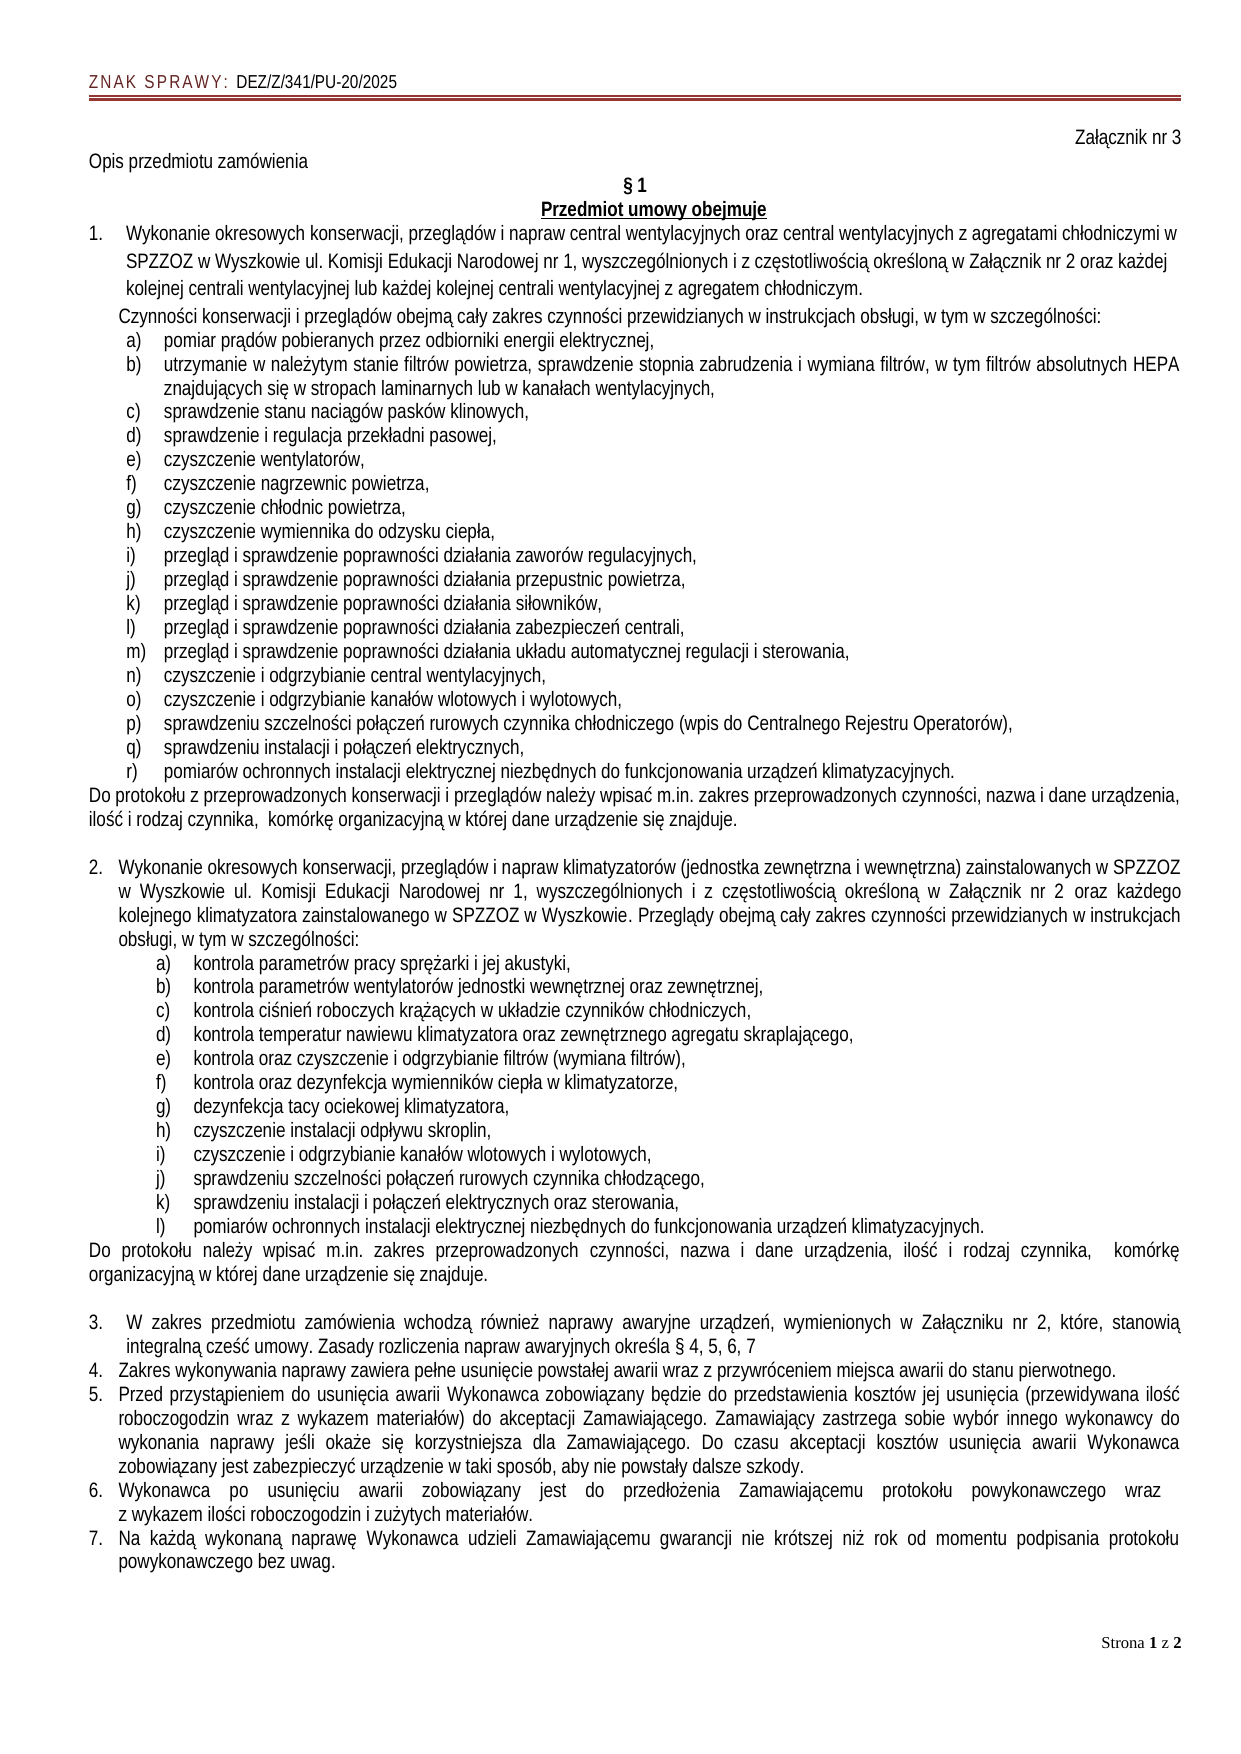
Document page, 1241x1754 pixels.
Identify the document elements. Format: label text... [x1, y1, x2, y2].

list czyszczenie instalacji odpływu skroplin, [156, 1118, 1181, 1142]
list sprawdzeniu szczelności połączeń rurowych czynnika chłodzącego, [156, 1166, 1181, 1190]
list przegląd i sprawdzenie poprawności działania przepustnic powietrza, [126, 567, 1181, 591]
list Zakres wykonywania naprawy zawiera pełne usunięcie powstałej awarii wraz z przywróceniem miejsca awarii do stanu pierwotnego. [89, 1358, 1181, 1382]
list czyszczenie wentylatorów, [126, 447, 1181, 471]
list Przed przystąpieniem do usunięcia awarii Wykonawca zobowiązany będzie do przedstawienia kosztów jej usunięcia (przewidywana ilość roboczogodzin wraz z wykazem materiałów) do akceptacji Zamawiającego. Zamawiający zastrzega sobie wybór innego wykonawcy do wykonania naprawy jeśli okaże się korzystniejsza dla Zamawiającego. Do czasu akceptacji kosztów usunięcia awarii Wykonawca zobowiązany jest zabezpieczyć urządzenie w taki sposób, aby nie powstały dalsze szkody. [89, 1382, 1181, 1477]
list Na każdą wykonaną naprawę Wykonawca udzieli Zamawiającemu gwarancji nie krótszej niż rok od momentu podpisania protokołu powykonawczego bez uwag. [89, 1525, 1181, 1573]
list utrzymanie w należytym stanie filtrów powietrza, sprawdzenie stopnia zabrudzenia i wymiana filtrów, w tym filtrów absolutnych HEPA znajdujących się w stropach laminarnych lub w kanałach wentylacyjnych, [126, 351, 1181, 399]
list przegląd i sprawdzenie poprawności działania układu automatycznej regulacji i sterowania, [126, 639, 1181, 663]
list pomiarów ochronnych instalacji elektrycznej niezbędnych do funkcjonowania urządzeń klimatyzacyjnych. [156, 1214, 1181, 1238]
list czyszczenie wymiennika do odzysku ciepła, [126, 519, 1181, 543]
list sprawdzenie stanu naciągów pasków klinowych, [126, 399, 1181, 423]
text § 1 [89, 173, 1181, 197]
list czyszczenie i odgrzybianie kanałów wlotowych i wylotowych, [156, 1142, 1181, 1166]
text Do protokołu z przeprowadzonych konserwacji i przeglądów należy wpisać m.in. zakres przeprowadzonych czynności, nazwa i dane urządzenia, ilość i rodzaj czynnika, komórkę organizacyjną w której dane urządzenie się znajduje. [89, 783, 1181, 831]
list Wykonawca po usunięciu awarii zobowiązany jest do przedłożenia Zamawiającemu protokołu powykonawczego wraz z wykazem ilości roboczogodzin i zużytych materiałów. [89, 1477, 1181, 1525]
list przegląd i sprawdzenie poprawności działania zabezpieczeń centrali, [126, 615, 1181, 639]
list sprawdzeniu instalacji i połączeń elektrycznych, [126, 735, 1181, 759]
list przegląd i sprawdzenie poprawności działania zaworów regulacyjnych, [126, 543, 1181, 567]
list czyszczenie i odgrzybianie central wentylacyjnych, [126, 663, 1181, 687]
list przegląd i sprawdzenie poprawności działania siłowników, [126, 591, 1181, 615]
list Wykonanie okresowych konserwacji, przeglądów i napraw klimatyzatorów (jednostka zewnętrzna i wewnętrzna) zainstalowanych w SPZZOZ w Wyszkowie ul. Komisji Edukacji Narodowej nr 1, wyszczególnionych i z częstotliwością określoną w Załącznik nr 2 oraz każdego kolejnego klimatyzatora zainstalowanego w SPZZOZ w Wyszkowie. Przeglądy obejmą cały zakres czynności przewidzianych w instrukcjach obsługi, w tym w szczególności: [89, 854, 1181, 950]
list czyszczenie i odgrzybianie kanałów wlotowych i wylotowych, [126, 687, 1181, 711]
list sprawdzeniu instalacji i połączeń elektrycznych oraz sterowania, [156, 1190, 1181, 1214]
list czyszczenie chłodnic powietrza, [126, 495, 1181, 519]
list kontrola temperatur nawiewu klimatyzatora oraz zewnętrznego agregatu skraplającego, [156, 1022, 1181, 1046]
text Przedmiot umowy obejmuje [126, 197, 1181, 221]
list kontrola parametrów pracy sprężarki i jej akustyki, [156, 950, 1181, 974]
list Wykonanie okresowych konserwacji, przeglądów i napraw central wentylacyjnych oraz central wentylacyjnych z agregatami chłodniczymi w SPZZOZ w Wyszkowie ul. Komisji Edukacji Narodowej nr 1, wyszczególnionych i z częstotliwością określoną w Załącznik nr 2 oraz każdej kolejnej centrali wentylacyjnej lub każdej kolejnej centrali wentylacyjnej z agregatem chłodniczym. [89, 221, 1181, 300]
list pomiar prądów pobieranych przez odbiorniki energii elektrycznej, [126, 327, 1181, 351]
text Opis przedmiotu zamówienia [89, 149, 1181, 173]
list W zakres przedmiotu zamówienia wchodzą również naprawy awaryjne urządzeń, wymienionych w Załączniku nr 2, które, stanowią integralną cześć umowy. Zasady rozliczenia napraw awaryjnych określa § 4, 5, 6, 7 [89, 1310, 1181, 1358]
text Do protokołu należy wpisać m.in. zakres przeprowadzonych czynności, nazwa i dane urządzenia, ilość i rodzaj czynnika, komórkę organizacyjną w której dane urządzenie się znajduje. [89, 1238, 1181, 1286]
list kontrola ciśnień roboczych krążących w układzie czynników chłodniczych, [156, 998, 1181, 1022]
list sprawdzeniu szczelności połączeń rurowych czynnika chłodniczego (wpis do Centralnego Rejestru Operatorów), [126, 711, 1181, 735]
list kontrola parametrów wentylatorów jednostki wewnętrznej oraz zewnętrznej, [156, 974, 1181, 998]
list czyszczenie nagrzewnic powietrza, [126, 471, 1181, 495]
list kontrola oraz dezynfekcja wymienników ciepła w klimatyzatorze, [156, 1070, 1181, 1094]
list kontrola oraz czyszczenie i odgrzybianie filtrów (wymiana filtrów), [156, 1046, 1181, 1070]
list sprawdzenie i regulacja przekładni pasowej, [126, 423, 1181, 447]
list pomiarów ochronnych instalacji elektrycznej niezbędnych do funkcjonowania urządzeń klimatyzacyjnych. [126, 759, 1181, 783]
text Czynności konserwacji i przeglądów obejmą cały zakres czynności przewidzianych w instrukcjach obsługi, w tym w szczególności: [118, 303, 1181, 327]
list dezynfekcja tacy ociekowej klimatyzatora, [156, 1094, 1181, 1118]
